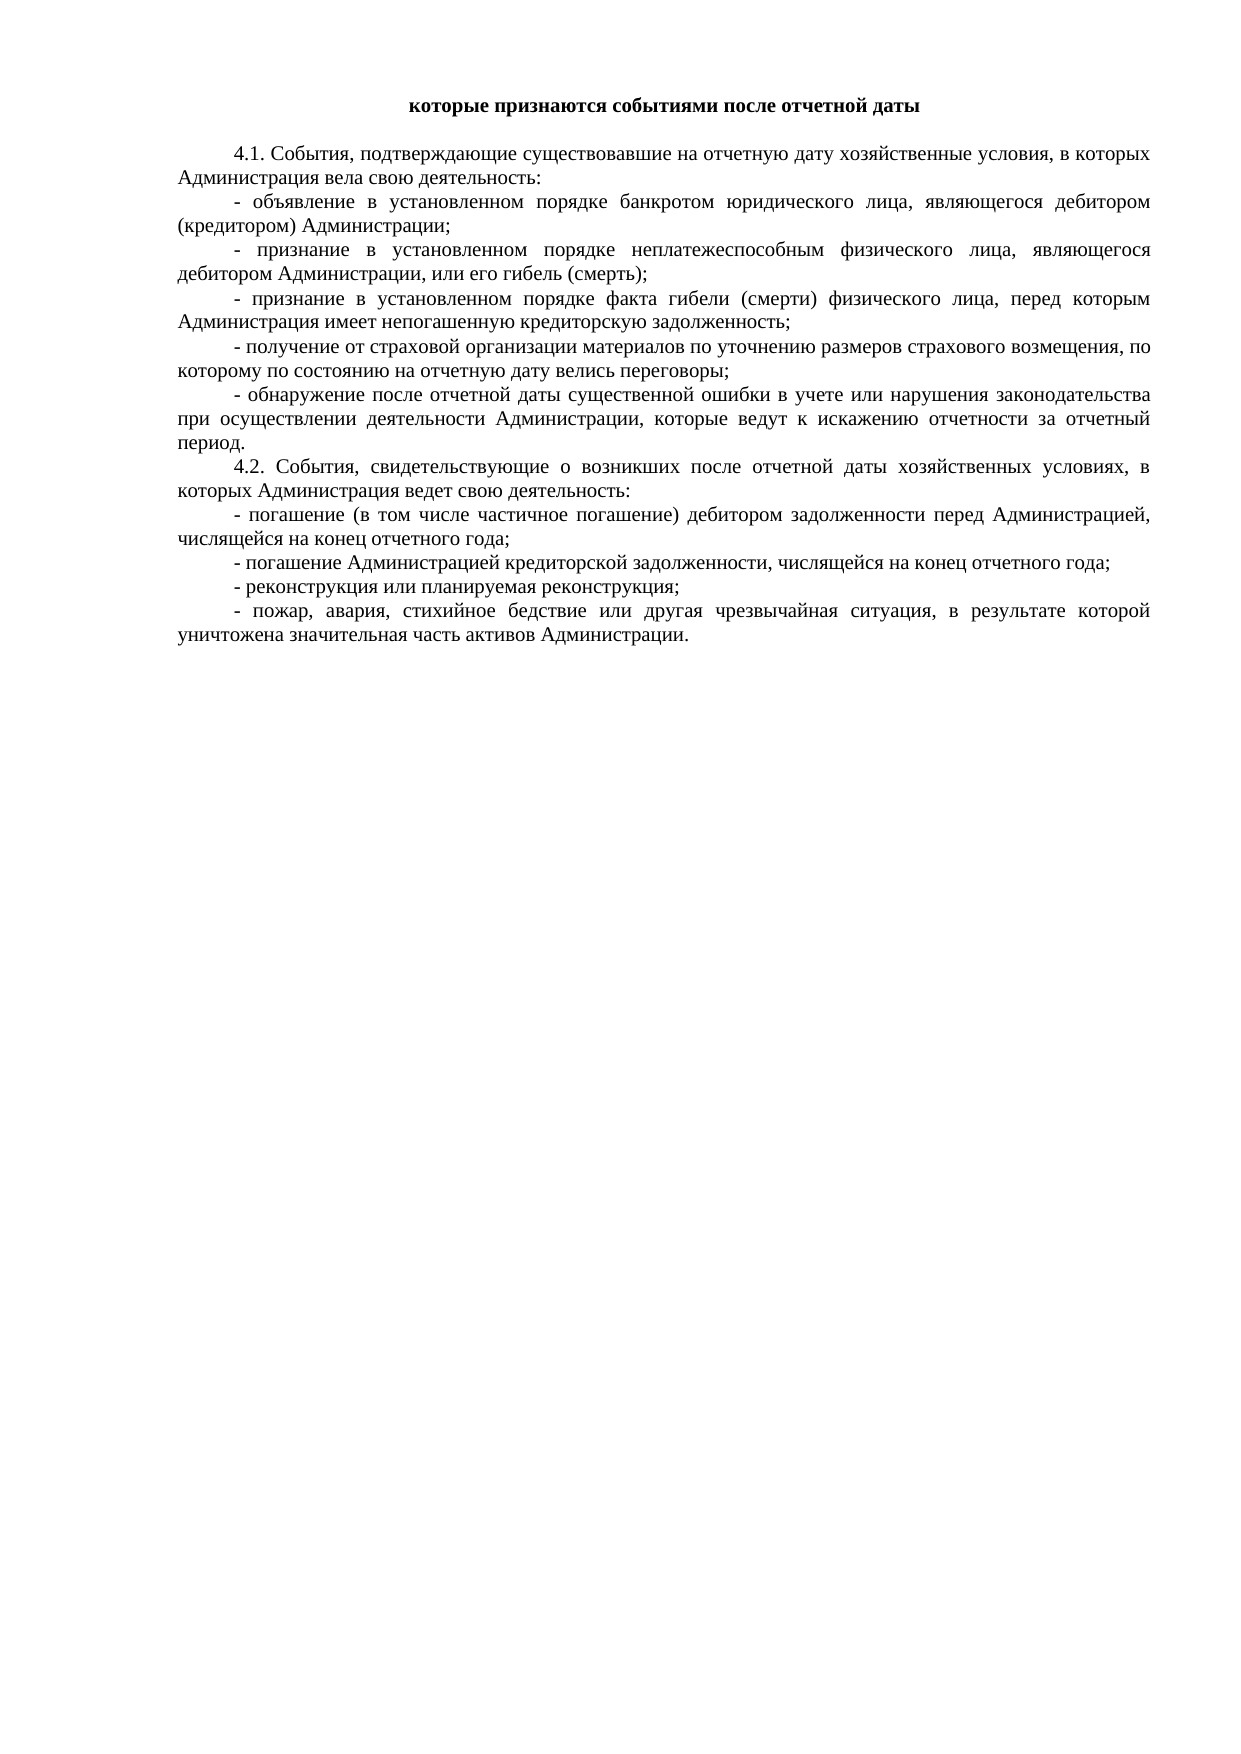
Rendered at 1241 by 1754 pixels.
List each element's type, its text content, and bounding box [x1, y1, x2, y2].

text - погашение Администрацией кредиторской задолженности, числящейся на конец отчетного года; [177, 550, 1152, 574]
text 4.2. События, свидетельствующие о возникших после отчетной даты хозяйственных условиях, в которых Администрация ведет свою деятельность: [177, 454, 1152, 502]
text - обнаружение после отчетной даты существенной ошибки в учете или нарушения законодательства при осуществлении деятельности Администрации, которые ведут к искажению отчетности за отчетный период. [177, 382, 1152, 454]
text - объявление в установленном порядке банкротом юридического лица, являющегося дебитором (кредитором) Администрации; [177, 189, 1152, 237]
text - получение от страховой организации материалов по уточнению размеров страхового возмещения, по которому по состоянию на отчетную дату велись переговоры; [177, 333, 1152, 382]
text - погашение (в том числе частичное погашение) дебитором задолженности перед Администрацией, числящейся на конец отчетного года; [177, 502, 1152, 550]
text - признание в установленном порядке неплатежеспособным физического лица, являющегося дебитором Администрации, или его гибель (смерть); [177, 237, 1152, 285]
text - признание в установленном порядке факта гибели (смерти) физического лица, перед которым Администрация имеет непогашенную кредиторскую задолженность; [177, 285, 1152, 333]
text - пожар, авария, стихийное бедствие или другая чрезвычайная ситуация, в результате которой уничтожена значительная часть активов Администрации. [177, 598, 1152, 646]
text 4.1. События, подтверждающие существовавшие на отчетную дату хозяйственные условия, в которых Администрация вела свою деятельность: [177, 141, 1152, 189]
text - реконструкция или планируемая реконструкция; [177, 574, 1152, 598]
text которые признаются событиями после отчетной даты [177, 93, 1152, 117]
